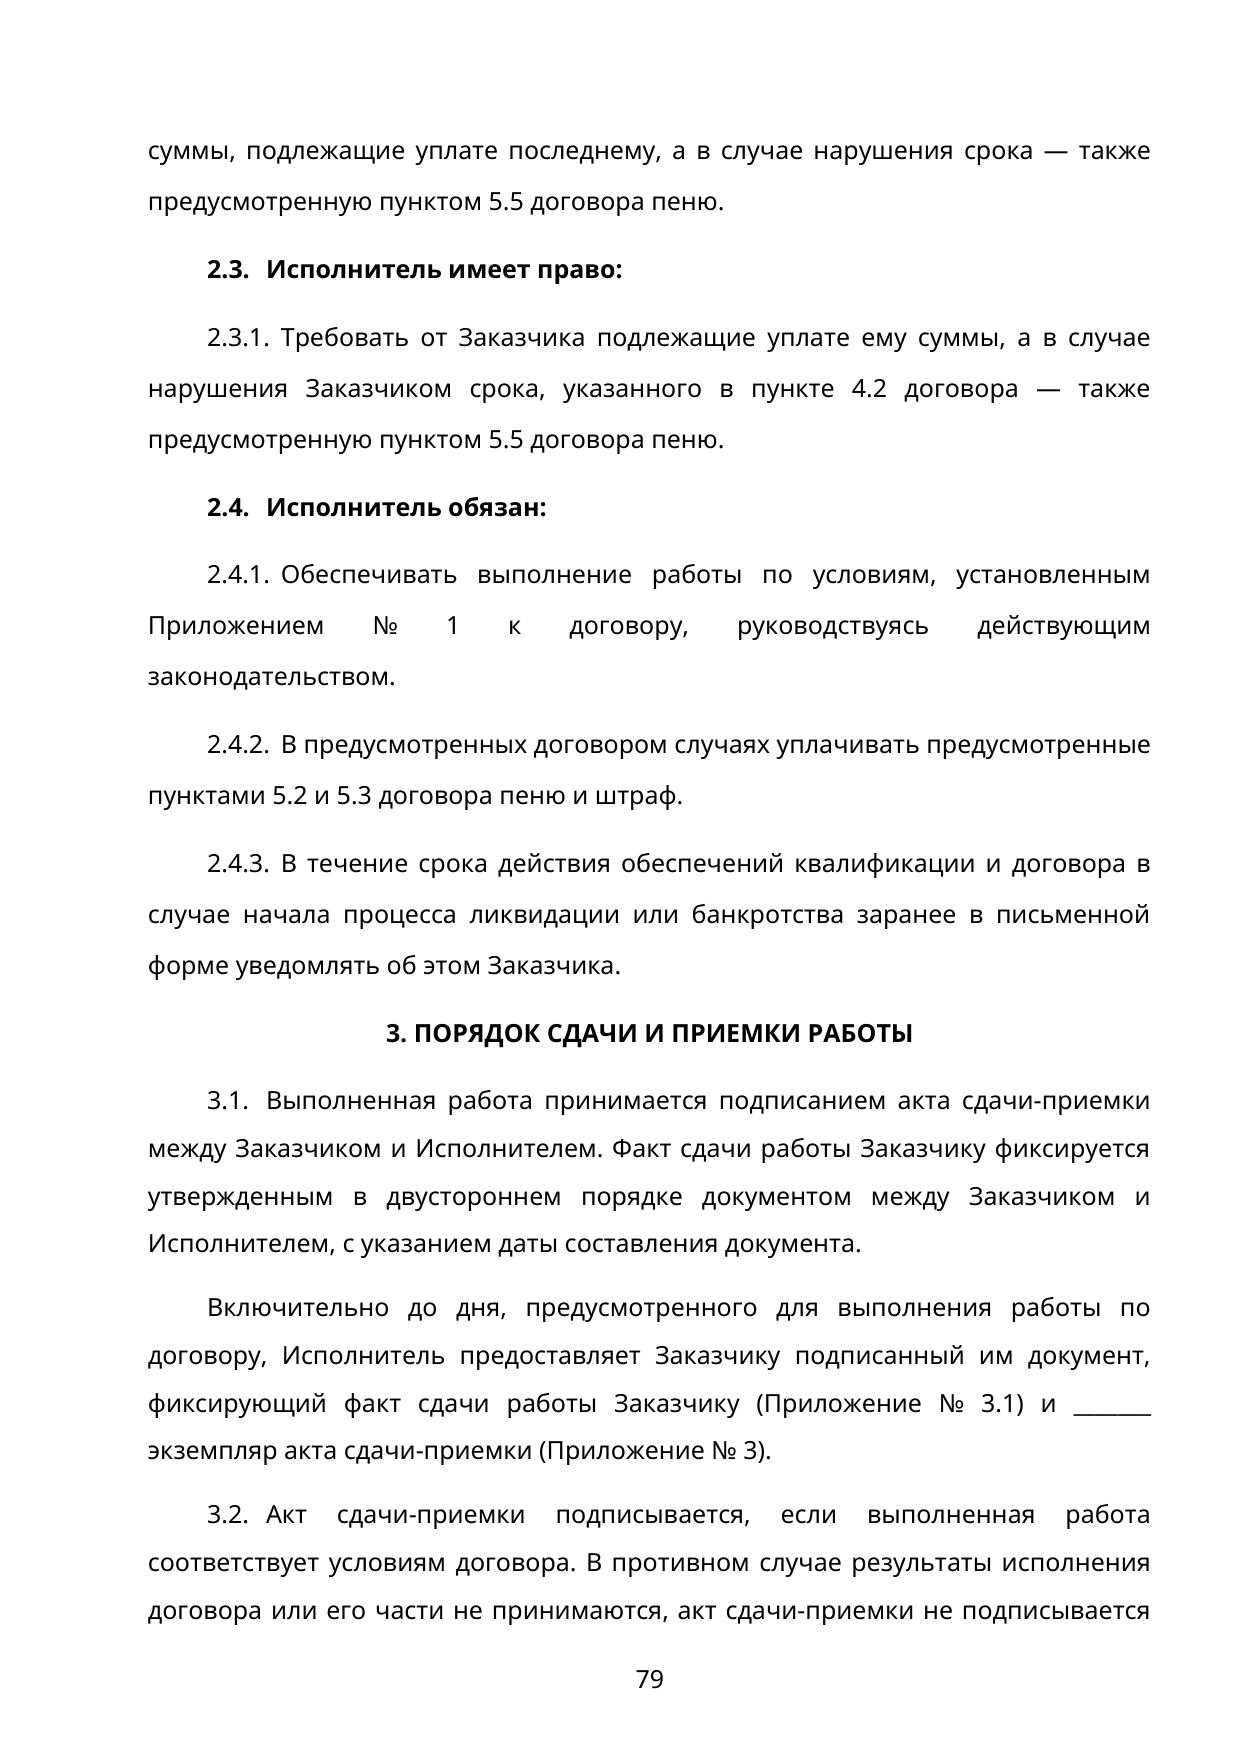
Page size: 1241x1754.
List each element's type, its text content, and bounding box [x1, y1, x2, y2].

text 2.4. Исполнитель обязан: [148, 489, 1152, 523]
text 2.4.1. Обеспечивать выполнение работы по условиям, установленным Приложением № 1 к договору, руководствуясь действующим законодательством. [148, 557, 1152, 693]
text 3.1. Выполненная работа принимается подписанием акта сдачи-приемки между Заказчиком и Исполнителем. Факт сдачи работы Заказчику фиксируется утвержденным в двустороннем порядке документом между Заказчиком и Исполнителем, с указанием даты составления документа. [148, 1083, 1152, 1260]
text 3. ПОРЯДОК СДАЧИ И ПРИЕМКИ РАБОТЫ [148, 1015, 1152, 1049]
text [148, 1497, 1152, 1626]
text 2.3. Исполнитель имеет право: [148, 252, 1152, 286]
text Включительно до дня, предусмотренного для выполнения работы по договору, Исполнитель предоставляет Заказчику подписанный им документ, фиксирующий факт сдачи работы Заказчику (Приложение № 3.1) и _______ экземпляр акта сдачи-приемки (Приложение № 3). [148, 1290, 1152, 1467]
text 2.3.1. Требовать от Заказчика подлежащие уплате ему суммы, а в случае нарушения Заказчиком срока, указанного в пункте 4.2 договора — также предусмотренную пунктом 5.5 договора пеню. [148, 319, 1152, 456]
text 2.4.3. В течение срока действия обеспечений квалификации и договора в случае начала процесса ликвидации или банкротства заранее в письменной форме уведомлять об этом Заказчика. [148, 845, 1152, 982]
text 2.4.2. В предусмотренных договором случаях уплачивать предусмотренные пунктами 5.2 и 5.3 договора пеню и штраф. [148, 727, 1152, 812]
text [148, 133, 1152, 218]
